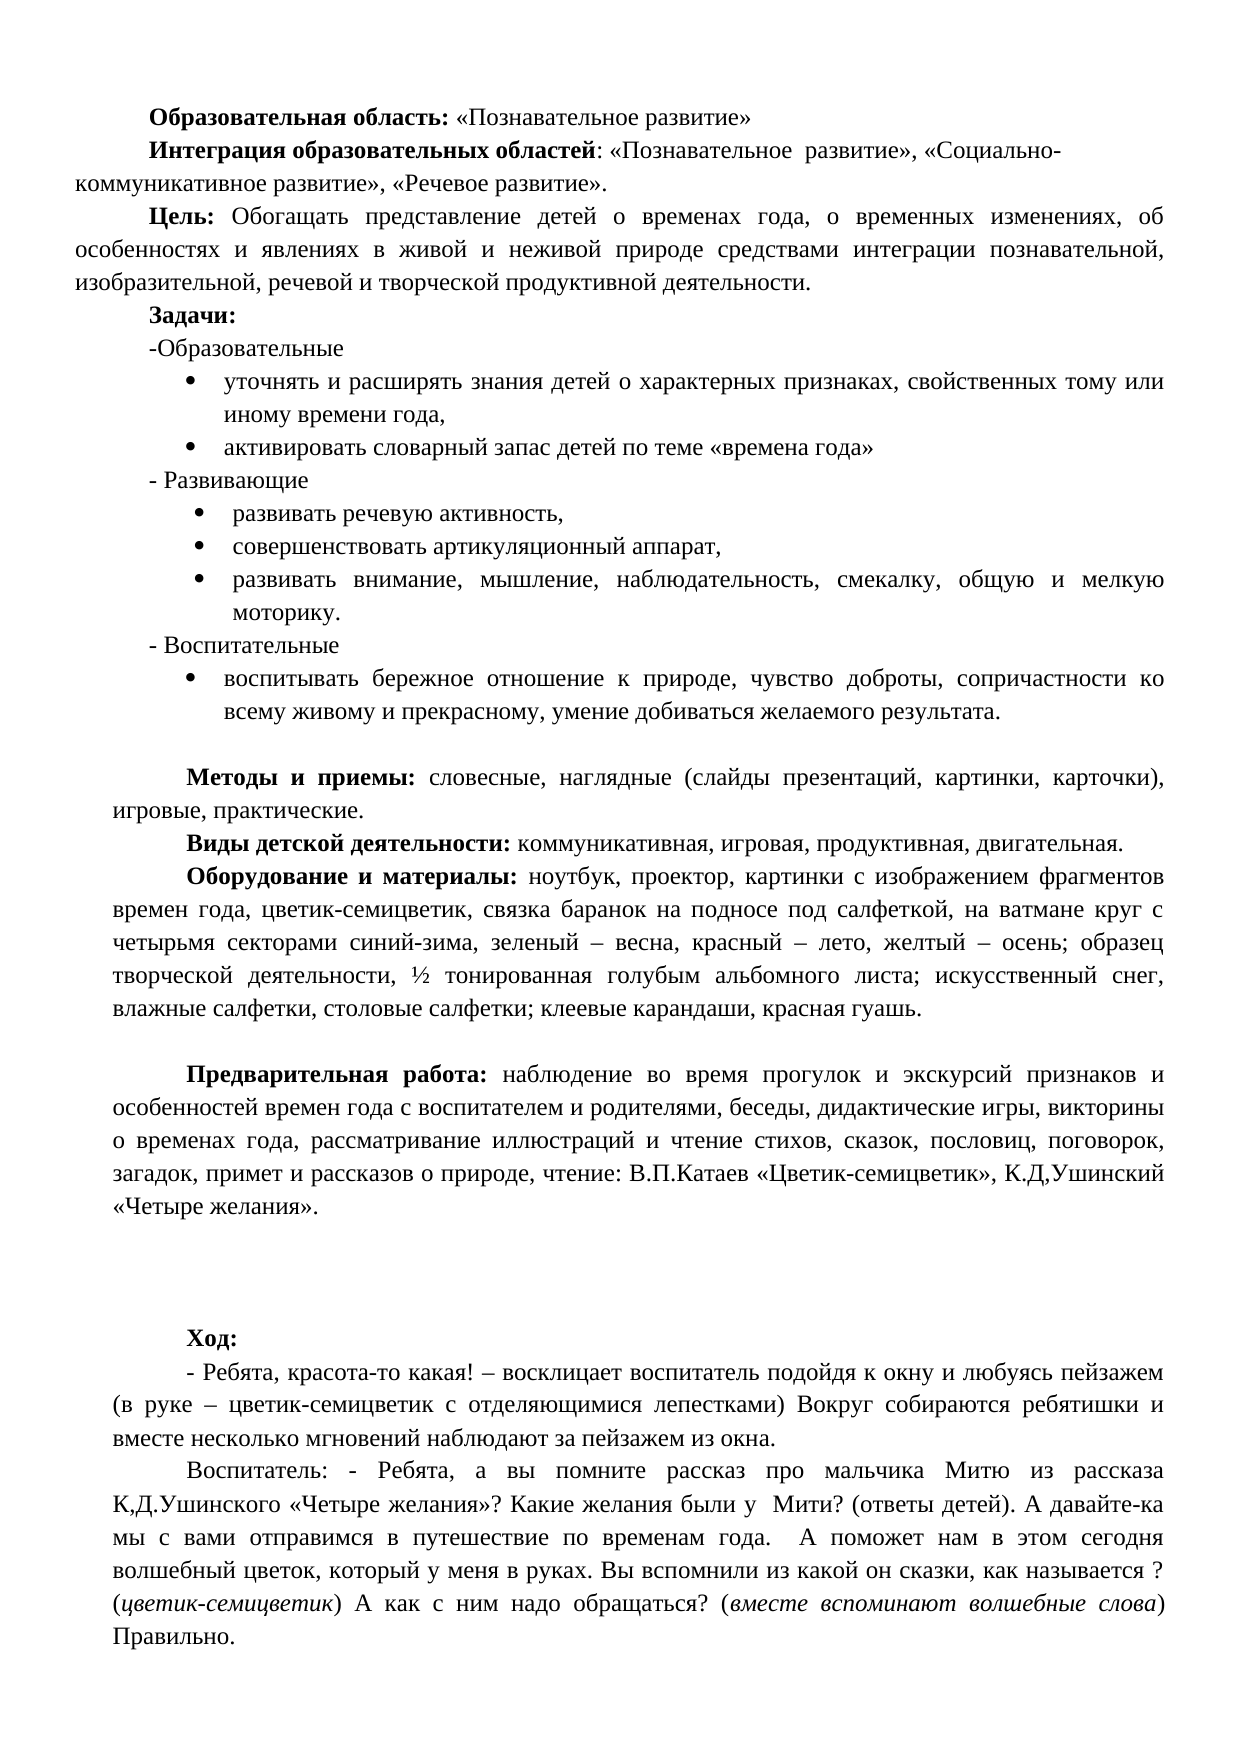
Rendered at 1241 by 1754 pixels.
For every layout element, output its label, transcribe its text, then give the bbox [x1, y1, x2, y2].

text Виды детской деятельности: коммуникативная, игровая, продуктивная, двигательная. [112, 828, 1165, 857]
list активировать словарный запас детей по теме «времена года» [186, 432, 1165, 461]
text Методы и приемы: словесные, наглядные (слайды презентаций, картинки, карточки), игровые, практические. [112, 762, 1165, 824]
text Интеграция образовательных областей: «Познавательное развитие», «Социально-коммуникативное развитие», «Речевое развитие». [75, 135, 1165, 197]
text - Развивающие [75, 465, 1165, 494]
list воспитывать бережное отношение к природе, чувство доброты, сопричастности ко всему живому и прекрасному, умение добиваться желаемого результата. [186, 663, 1165, 725]
list совершенствовать артикуляционный аппарат, [195, 531, 1165, 560]
text Ход: [112, 1323, 1165, 1352]
text Оборудование и материалы: ноутбук, проектор, картинки с изображением фрагментов времен года, цветик-семицветик, связка баранок на подносе под салфеткой, на ватмане круг с четырьмя секторами синий-зима, зеленый – весна, красный – лето, желтый – осень; образец творческой деятельности, ½ тонированная голубым альбомного листа; искусственный снег, влажные салфетки, столовые салфетки; клеевые карандаши, красная гуашь. [112, 861, 1165, 1022]
text Предварительная работа: наблюдение во время прогулок и экскурсий признаков и особенностей времен года с воспитателем и родителями, беседы, дидактические игры, викторины о временах года, рассматривание иллюстраций и чтение стихов, сказок, пословиц, поговорок, загадок, примет и рассказов о природе, чтение: В.П.Катаев «Цветик-семицветик», К.Д,Ушинский «Четыре желания». [112, 1059, 1165, 1220]
text Задачи: [75, 300, 1165, 329]
text - Ребята, красота-то какая! – восклицает воспитатель подойдя к окну и любуясь пейзажем (в руке – цветик-семицветик с отделяющимися лепестками) Вокруг собираются ребятишки и вместе несколько мгновений наблюдают за пейзажем из окна. [112, 1357, 1165, 1451]
text - Воспитательные [75, 630, 1165, 659]
text Цель: Обогащать представление детей о временах года, о временных изменениях, об особенностях и явлениях в живой и неживой природе средствами интеграции познавательной, изобразительной, речевой и творческой продуктивной деятельности. [75, 201, 1165, 296]
text -Образовательные [75, 333, 1165, 362]
text Образовательная область: «Познавательное развитие» [75, 102, 1165, 131]
list развивать внимание, мышление, наблюдательность, смекалку, общую и мелкую моторику. [195, 564, 1165, 626]
text Воспитатель: - Ребята, а вы помните рассказ про мальчика Митю из рассказа К,Д.Ушинского «Четыре желания»? Какие желания были у Мити? (ответы детей). А давайте-ка мы с вами отправимся в путешествие по временам года. А поможет нам в этом сегодня волшебный цветок, который у меня в руках. Вы вспомнили из какой он сказки, как называется ?(цветик-семицветик) А как с ним надо обращаться? (вместе вспоминают волшебные слова) Правильно. [112, 1456, 1165, 1649]
list развивать речевую активность, [195, 498, 1165, 527]
list уточнять и расширять знания детей о характерных признаках, свойственных тому или иному времени года, [186, 366, 1165, 428]
